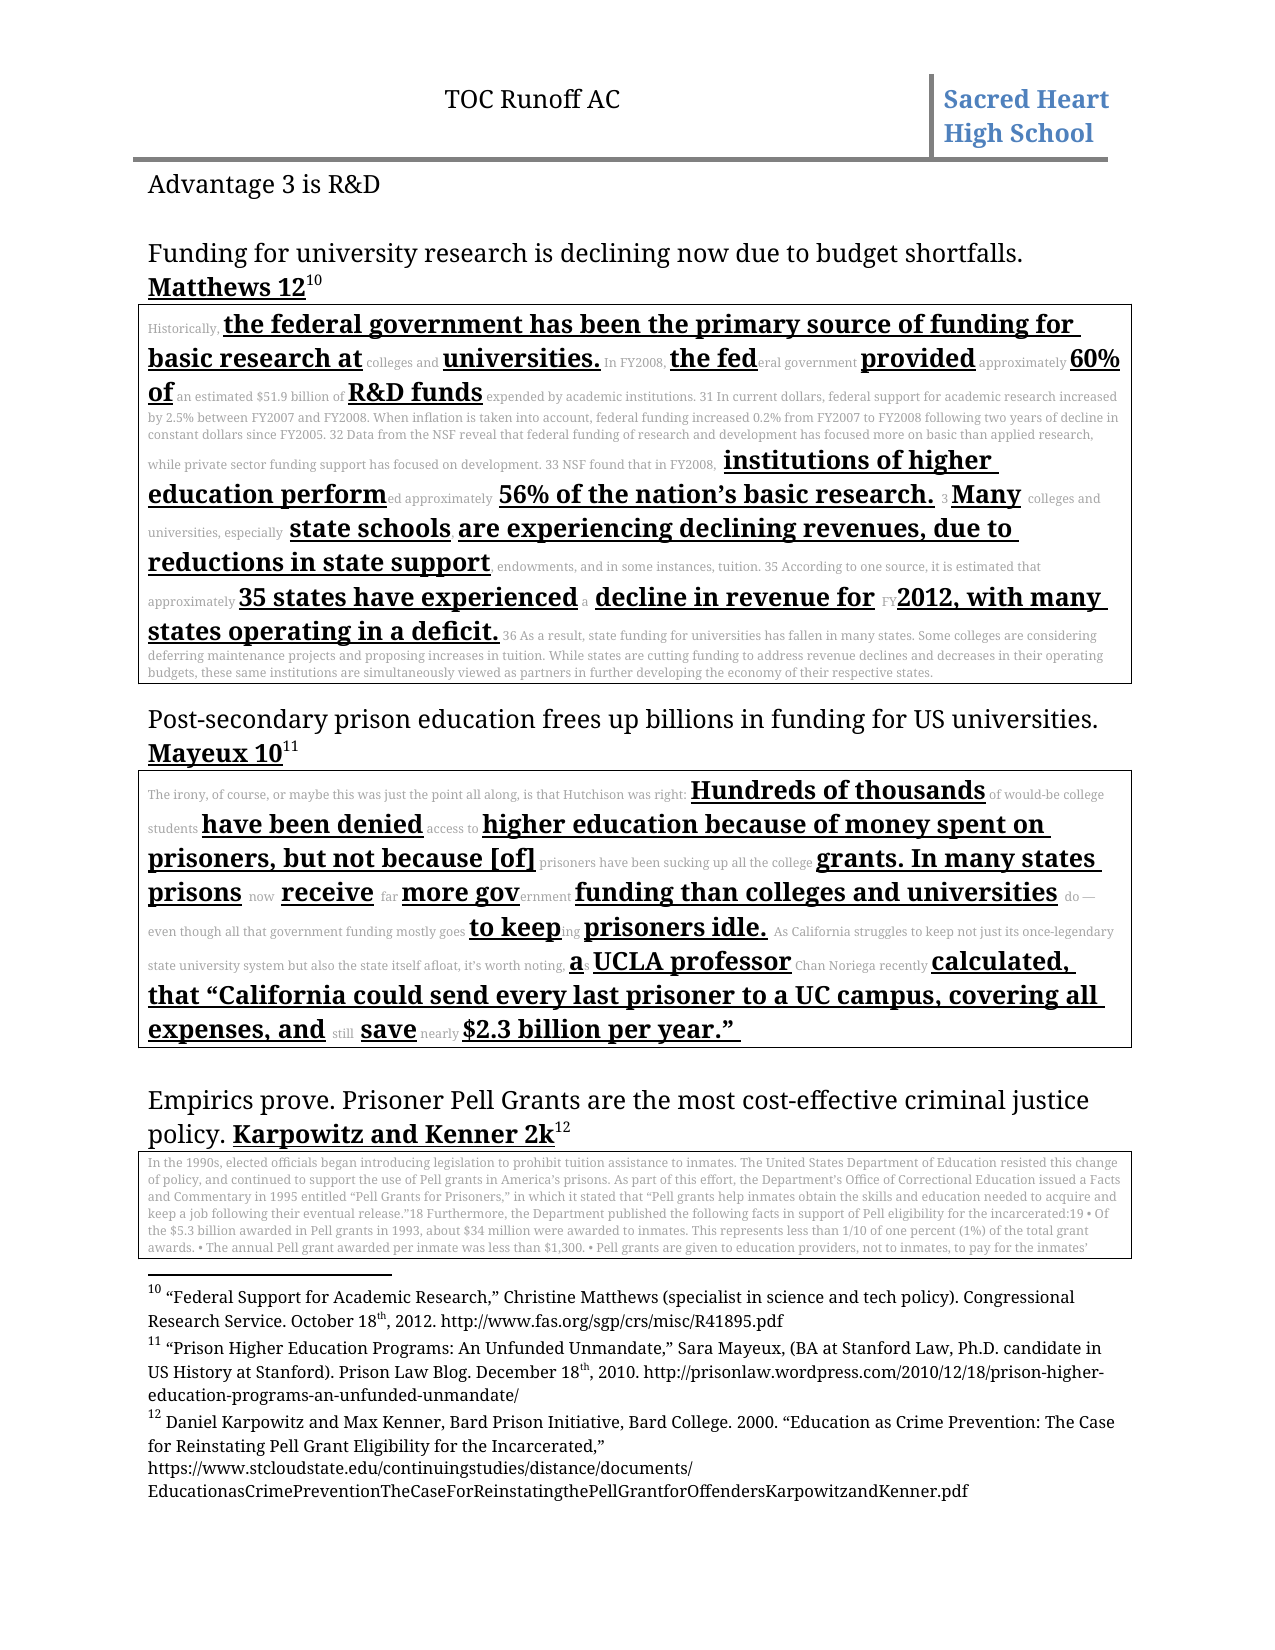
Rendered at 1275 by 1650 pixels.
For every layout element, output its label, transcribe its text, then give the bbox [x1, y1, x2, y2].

text Funding for university research is declining now due to budget shortfalls. [148, 235, 1122, 269]
text Advantage 3 is R&D [148, 167, 1122, 201]
text The irony, of course, or maybe this was just the point all along, is that Hutchison was right: Hundreds of thousands of would-be college students have been denied access to higher education because of money spent on prisoners, but not because [of] prisoners have been sucking up all the college grants. In many states prisons now receive far more government funding than colleges and universities do — even though all that government funding mostly goes to keeping prisoners idle. As California struggles to keep not just its once-legendary state university system but also the state itself afloat, it’s worth noting, as UCLA professor Chan Noriega recently calculated, that “California could send every last prisoner to a UC campus, covering all expenses, and still save nearly $2.3 billion per year.” [139, 771, 1131, 1047]
text Matthews 12 [148, 269, 1122, 303]
text Mayeux 10 [148, 736, 1122, 770]
text Post-secondary prison education frees up billions in funding for US universities. [148, 702, 1122, 736]
text Empirics prove. Prisoner Pell Grants are the most cost-effective criminal justice policy. Karpowitz and Kenner 2k [148, 1083, 1122, 1151]
text Historically, the federal government has been the primary source of funding for basic research at colleges and universities. In FY2008, the federal government provided approximately 60% of an estimated $51.9 billion of R&D funds expended by academic institutions. 31 In current dollars, federal support for academic research increased by 2.5% between FY2007 and FY2008. When inflation is taken into account, federal funding increased 0.2% from FY2007 to FY2008 following two years of decline in constant dollars since FY2005. 32 Data from the NSF reveal that federal funding of research and development has focused more on basic than applied research, while private sector funding support has focused on development. 33 NSF found that in FY2008, institutions of higher education performed approximately 56% of the nation’s basic research. 3 Many colleges and universities, especially state schools, are experiencing declining revenues, due to reductions in state support, endowments, and in some instances, tuition. 35 According to one source, it is estimated that approximately 35 states have experienced a decline in revenue for FY2012, with many states operating in a deficit. 36 As a result, state funding for universities has fallen in many states. Some colleges are considering deferring maintenance projects and proposing increases in tuition. While states are cutting funding to address revenue declines and decreases in their operating budgets, these same institutions are simultaneously viewed as partners in further developing the economy of their respective states. [139, 305, 1131, 683]
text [139, 1152, 1131, 1258]
